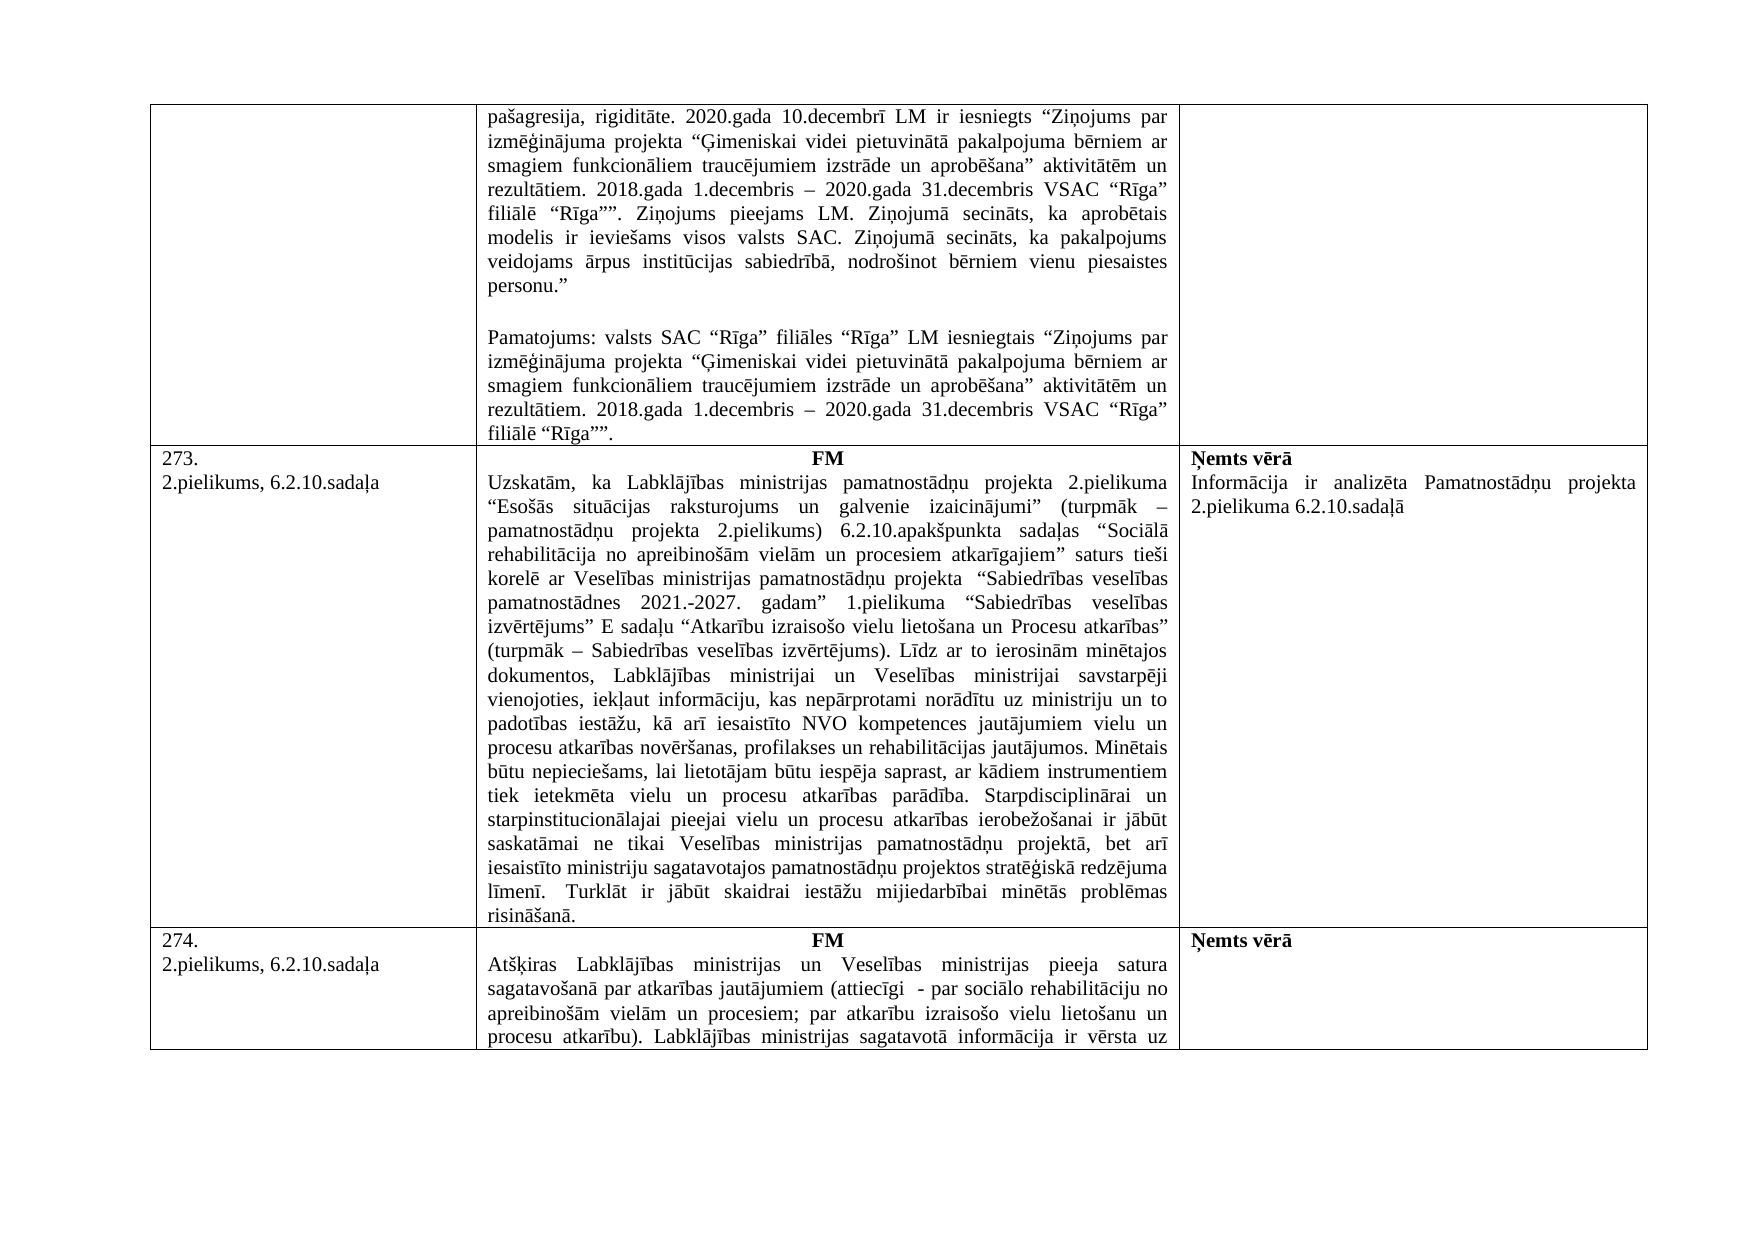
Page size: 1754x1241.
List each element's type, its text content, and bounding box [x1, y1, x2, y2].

table_cell 273. 2.pielikums, 6.2.10.sadaļa [151, 446, 476, 927]
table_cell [1180, 928, 1647, 1048]
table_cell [1180, 105, 1647, 445]
table_cell FM Uzskatām, ka Labklājības ministrijas pamatnostādņu projekta 2.pielikuma “Esošās situācijas raksturojums un galvenie izaicinājumi” (turpmāk – pamatnostādņu projekta 2.pielikums) 6.2.10.apakšpunkta sadaļas “Sociālā rehabilitācija no apreibinošām vielām un procesiem atkarīgajiem” saturs tieši korelē ar Veselības ministrijas pamatnostādņu projekta “Sabiedrības veselības pamatnostādnes 2021.-2027. gadam” 1.pielikuma “Sabiedrības veselības izvērtējums” E sadaļu “Atkarību izraisošo vielu lietošana un Procesu atkarības” (turpmāk – Sabiedrības veselības izvērtējums). Līdz ar to ierosinām minētajos dokumentos, Labklājības ministrijai un Veselības ministrijai savstarpēji vienojoties, iekļaut informāciju, kas nepārprotami norādītu uz ministriju un to padotības iestāžu, kā arī iesaistīto NVO kompetences jautājumiem vielu un procesu atkarības novēršanas, profilakses un rehabilitācijas jautājumos. Minētais būtu nepieciešams, lai lietotājam būtu iespēja saprast, ar kādiem instrumentiem tiek ietekmēta vielu un procesu atkarības parādība. Starpdisciplinārai un starpinstitucionālajai pieejai vielu un procesu atkarības ierobežošanai ir jābūt saskatāmai ne tikai Veselības ministrijas pamatnostādņu projektā, bet arī iesaistīto ministriju sagatavotajos pamatnostādņu projektos stratēģiskā redzējuma līmenī. Turklāt ir jābūt skaidrai iestāžu mijiedarbībai minētās problēmas risināšanā. [477, 446, 1179, 927]
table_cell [477, 928, 1179, 1048]
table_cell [151, 105, 476, 445]
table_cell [477, 105, 1179, 445]
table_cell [151, 928, 476, 1048]
table_cell Ņemts vērā Informācija ir analizēta Pamatnostādņu projekta 2.pielikuma 6.2.10.sadaļā [1180, 446, 1647, 927]
